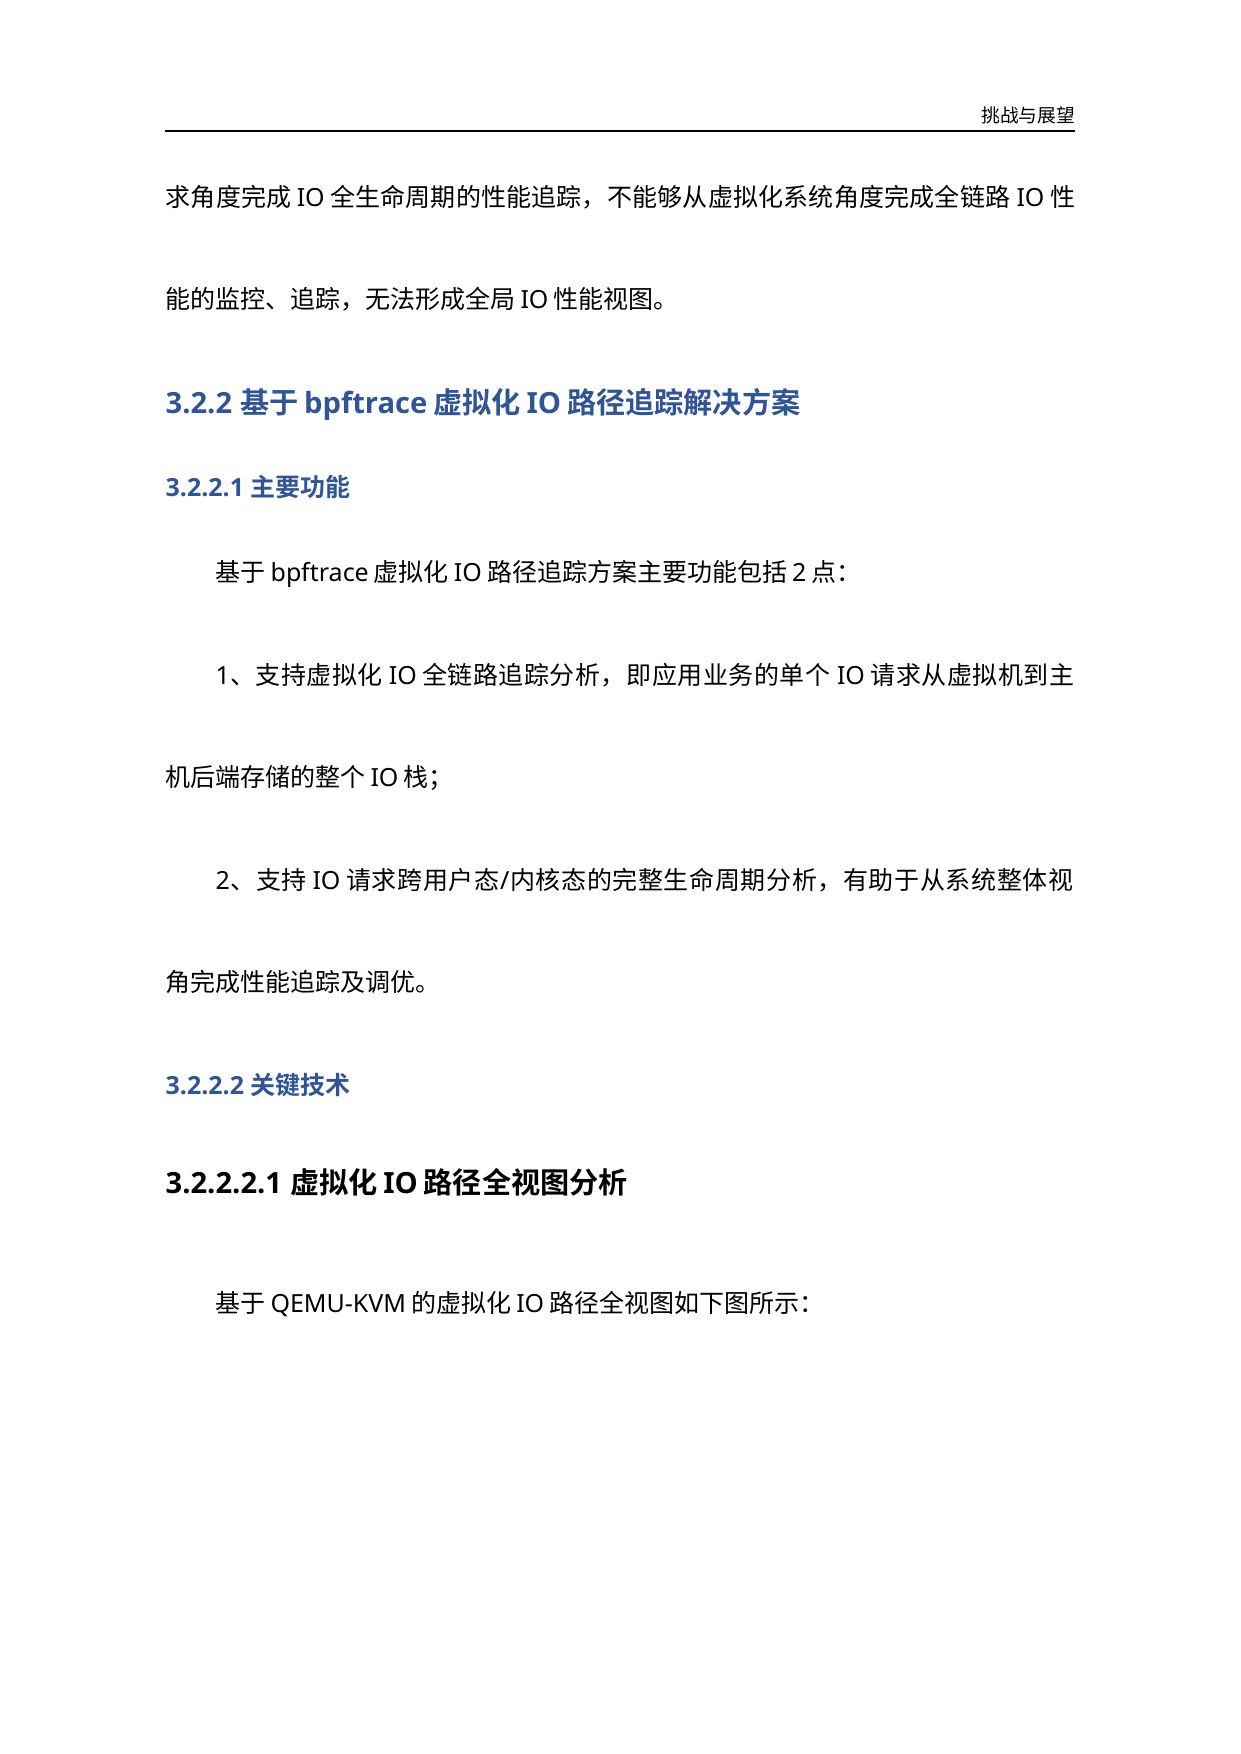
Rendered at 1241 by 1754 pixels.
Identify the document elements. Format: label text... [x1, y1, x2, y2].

text 基于bpftrace虚拟化IO路径追踪方案主要功能包括2点： [165, 537, 1075, 604]
subtitle 关键技术 [165, 1049, 1075, 1117]
subtitle 基于bpftrace虚拟化IO路径追踪解决方案 [165, 367, 1075, 435]
text 1、支持虚拟化IO全链路追踪分析，即应用业务的单个IO请求从虚拟机到主机后端存储的整个IO栈； [165, 639, 1075, 809]
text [165, 162, 1075, 332]
text 2、支持IO请求跨用户态/内核态的完整生命周期分析，有助于从系统整体视角完成性能追踪及调优。 [165, 844, 1075, 1014]
subtitle 主要功能 [165, 452, 1075, 519]
text 基于QEMU-KVM的虚拟化IO路径全视图如下图所示： [165, 1268, 1075, 1336]
subtitle 3.2.2.2.1 虚拟化IO路径全视图分析 [165, 1146, 1075, 1214]
